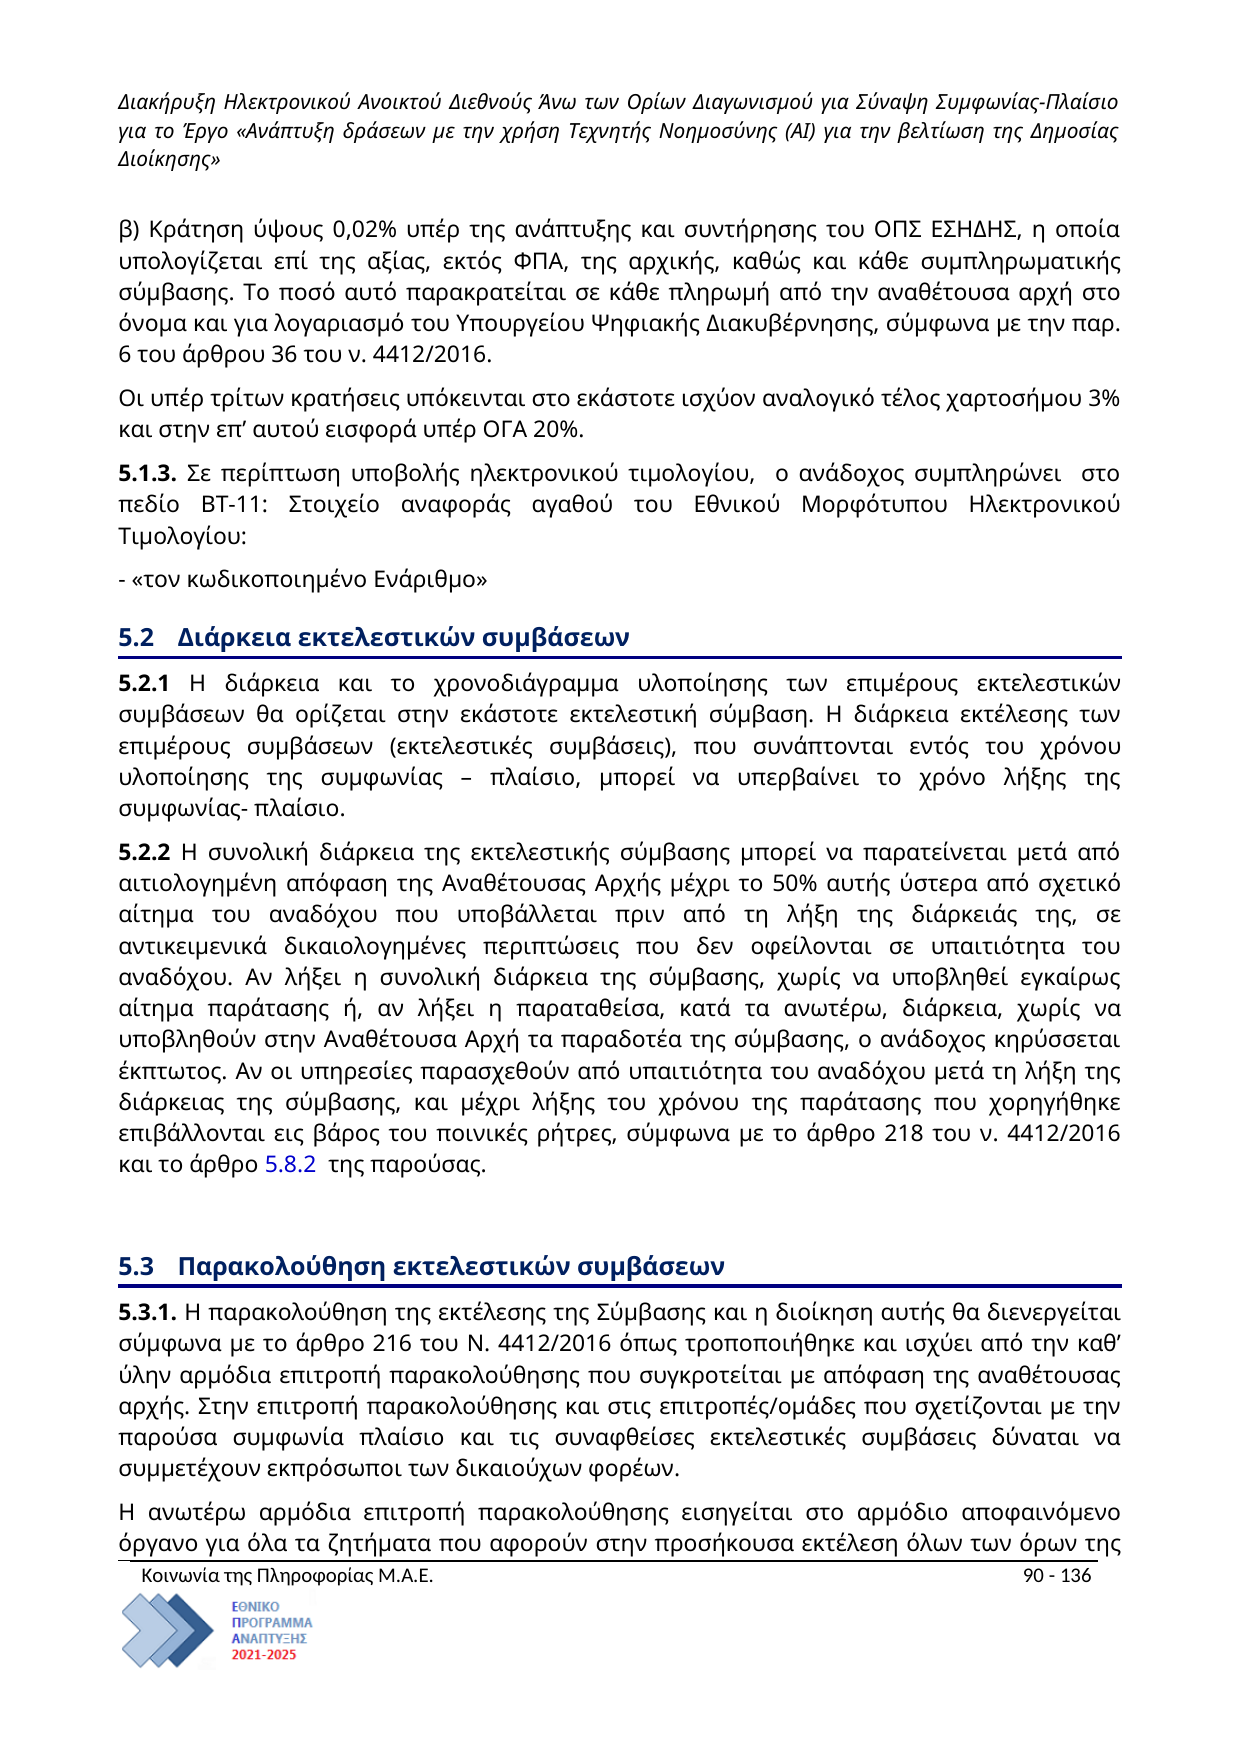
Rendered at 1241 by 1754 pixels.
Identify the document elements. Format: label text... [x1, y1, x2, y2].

text 5.2.1 Η διάρκεια και το χρονοδιάγραμμα υλοποίησης των επιμέρους εκτελεστικών συμβάσεων θα ορίζεται στην εκάστοτε εκτελεστική σύμβαση. Η διάρκεια εκτέλεσης των επιμέρους συμβάσεων (εκτελεστικές συμβάσεις), που συνάπτονται εντός του χρόνου υλοποίησης της συμφωνίας – πλαίσιο, μπορεί να υπερβαίνει το χρόνο λήξης της συμφωνίας- πλαίσιο. [118, 667, 1122, 823]
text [118, 1496, 1122, 1558]
text - «τον κωδικοποιημένο Ενάριθμο» [118, 563, 1122, 594]
text Οι υπέρ τρίτων κρατήσεις υπόκεινται στο εκάστοτε ισχύον αναλογικό τέλος χαρτοσήμου 3% και στην επ’ αυτού εισφορά υπέρ ΟΓΑ 20%. [118, 382, 1122, 444]
text 5.3.1. Η παρακολούθηση της εκτέλεσης της Σύμβασης και η διοίκηση αυτής θα διενεργείται σύμφωνα με το άρθρο 216 του Ν. 4412/2016 όπως τροποποιήθηκε και ισχύει από την καθ’ ύλην αρμόδια επιτροπή παρακολούθησης που συγκροτείται με απόφαση της αναθέτουσας αρχής. Στην επιτροπή παρακολούθησης και στις επιτροπές/ομάδες που σχετίζονται με την παρούσα συμφωνία πλαίσιο και τις συναφθείσες εκτελεστικές συμβάσεις δύναται να συμμετέχουν εκπρόσωποι των δικαιούχων φορέων. [118, 1296, 1122, 1483]
text 5.2.2 Η συνολική διάρκεια της εκτελεστικής σύμβασης μπορεί να παρατείνεται μετά από αιτιολογημένη απόφαση της Αναθέτουσας Αρχής μέχρι το 50% αυτής ύστερα από σχετικό αίτημα του αναδόχου που υποβάλλεται πριν από τη λήξη της διάρκειάς της, σε αντικειμενικά δικαιολογημένες περιπτώσεις που δεν οφείλονται σε υπαιτιότητα του αναδόχου. Αν λήξει η συνολική διάρκεια της σύμβασης, χωρίς να υποβληθεί εγκαίρως αίτημα παράτασης ή, αν λήξει η παραταθείσα, κατά τα ανωτέρω, διάρκεια, χωρίς να υποβληθούν στην Αναθέτουσα Αρχή τα παραδοτέα της σύμβασης, ο ανάδοχος κηρύσσεται έκπτωτος. Αν οι υπηρεσίες παρασχεθούν από υπαιτιότητα του αναδόχου μετά τη λήξη της διάρκειας της σύμβασης, και μέχρι λήξης του χρόνου της παράτασης που χορηγήθηκε επιβάλλονται εις βάρος του ποινικές ρήτρες, σύμφωνα με το άρθρο 218 του ν. 4412/2016 και το άρθρο 5.8.2 της παρούσας. [118, 836, 1122, 1180]
subtitle Παρακολούθηση εκτελεστικών συμβάσεων [118, 1248, 1122, 1284]
subtitle Διάρκεια εκτελεστικών συμβάσεων [118, 619, 1122, 656]
text β) Κράτηση ύψους 0,02% υπέρ της ανάπτυξης και συντήρησης του ΟΠΣ ΕΣΗΔΗΣ, η οποία υπολογίζεται επί της αξίας, εκτός ΦΠΑ, της αρχικής, καθώς και κάθε συμπληρωματικής σύμβασης. Το ποσό αυτό παρακρατείται σε κάθε πληρωμή από την αναθέτουσα αρχή στο όνομα και για λογαριασμό του Υπουργείου Ψηφιακής Διακυβέρνησης, σύμφωνα με την παρ. 6 του άρθρου 36 του ν. 4412/2016. [118, 213, 1122, 369]
text 5.1.3. Σε περίπτωση υποβολής ηλεκτρονικού τιμολογίου, ο ανάδοχος συμπληρώνει στο πεδίο BT-11: Στοιχείο αναφοράς αγαθού του Εθνικού Μορφότυπου Ηλεκτρονικού Τιμολογίου: [118, 457, 1122, 551]
